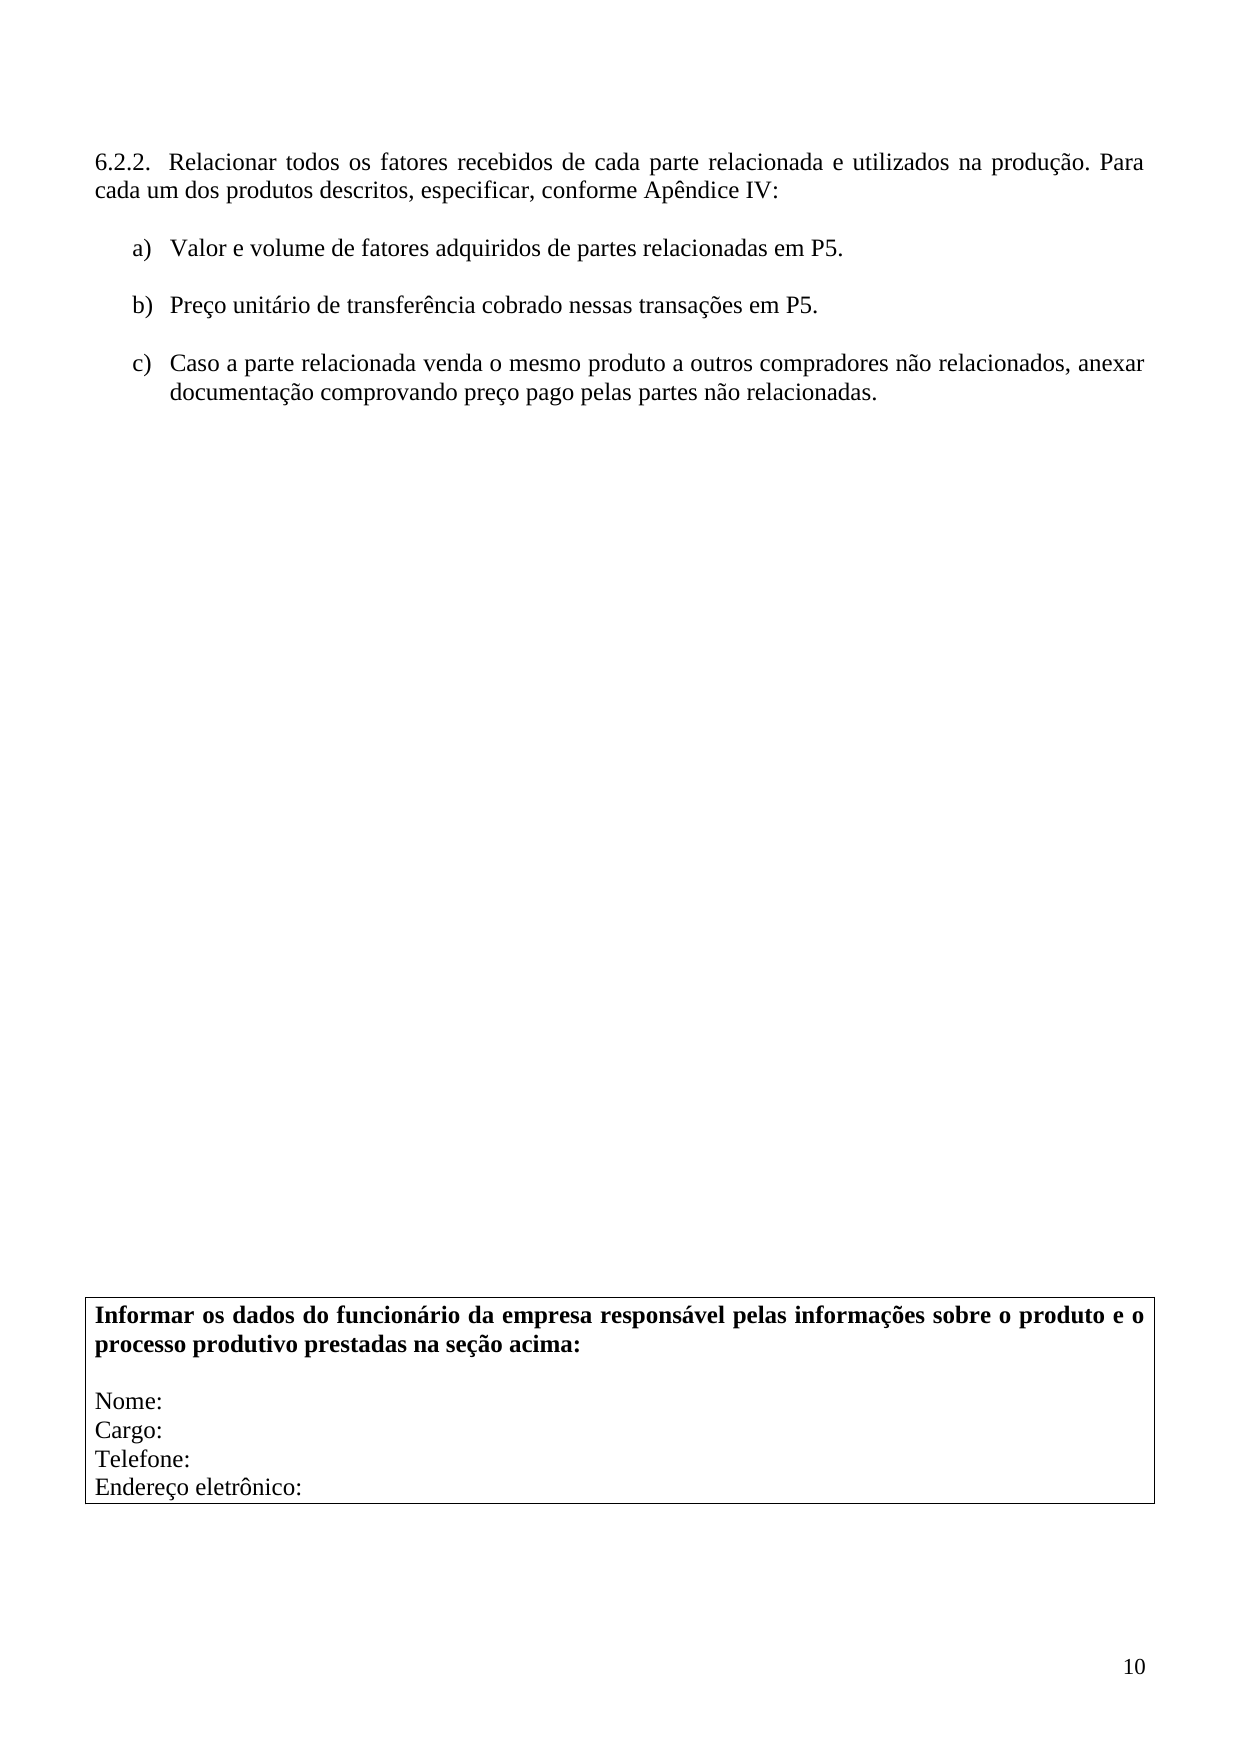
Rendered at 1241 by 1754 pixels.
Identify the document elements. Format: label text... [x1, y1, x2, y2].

list Valor e volume de fatores adquiridos de partes relacionadas em P5. [132, 233, 1146, 262]
list Caso a parte relacionada venda o mesmo produto a outros compradores não relacionados, anexar documentação comprovando preço pago pelas partes não relacionadas. [132, 348, 1146, 406]
text Informar os dados do funcionário da empresa responsável pelas informações sobre o produto e o processo produtivo prestadas na seção acima: [86, 1298, 1154, 1357]
text Nome: [94, 1386, 1146, 1415]
text Endereço eletrônico: [86, 1469, 1154, 1503]
text Telefone: [94, 1444, 1146, 1469]
text 6.2.2. Relacionar todos os fatores recebidos de cada parte relacionada e utilizados na produção. Para cada um dos produtos descritos, especificar, conforme Apêndice IV: [94, 147, 1146, 204]
text Cargo: [94, 1415, 1146, 1444]
list Preço unitário de transferência cobrado nessas transações em P5. [132, 291, 1146, 319]
